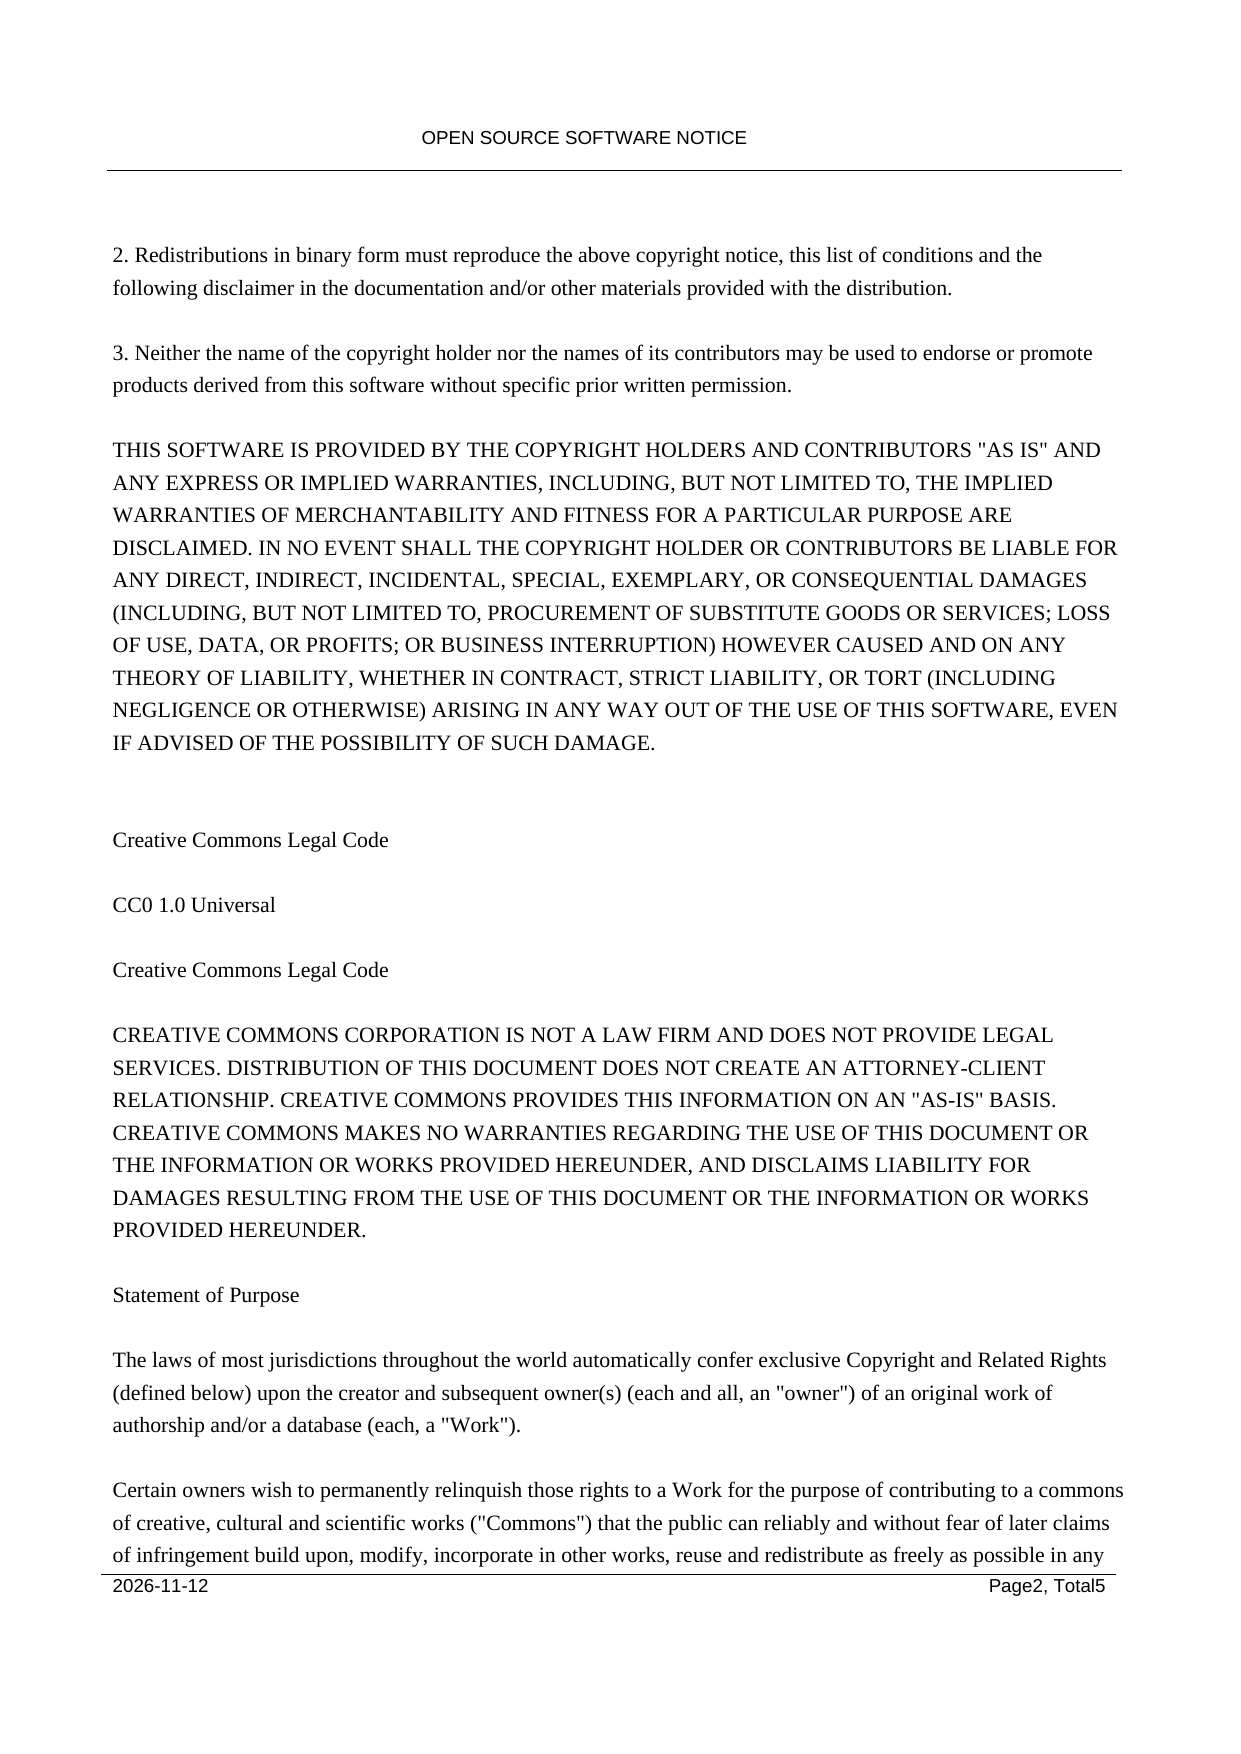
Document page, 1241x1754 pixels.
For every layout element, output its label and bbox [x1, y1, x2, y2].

text [112, 206, 1128, 1571]
